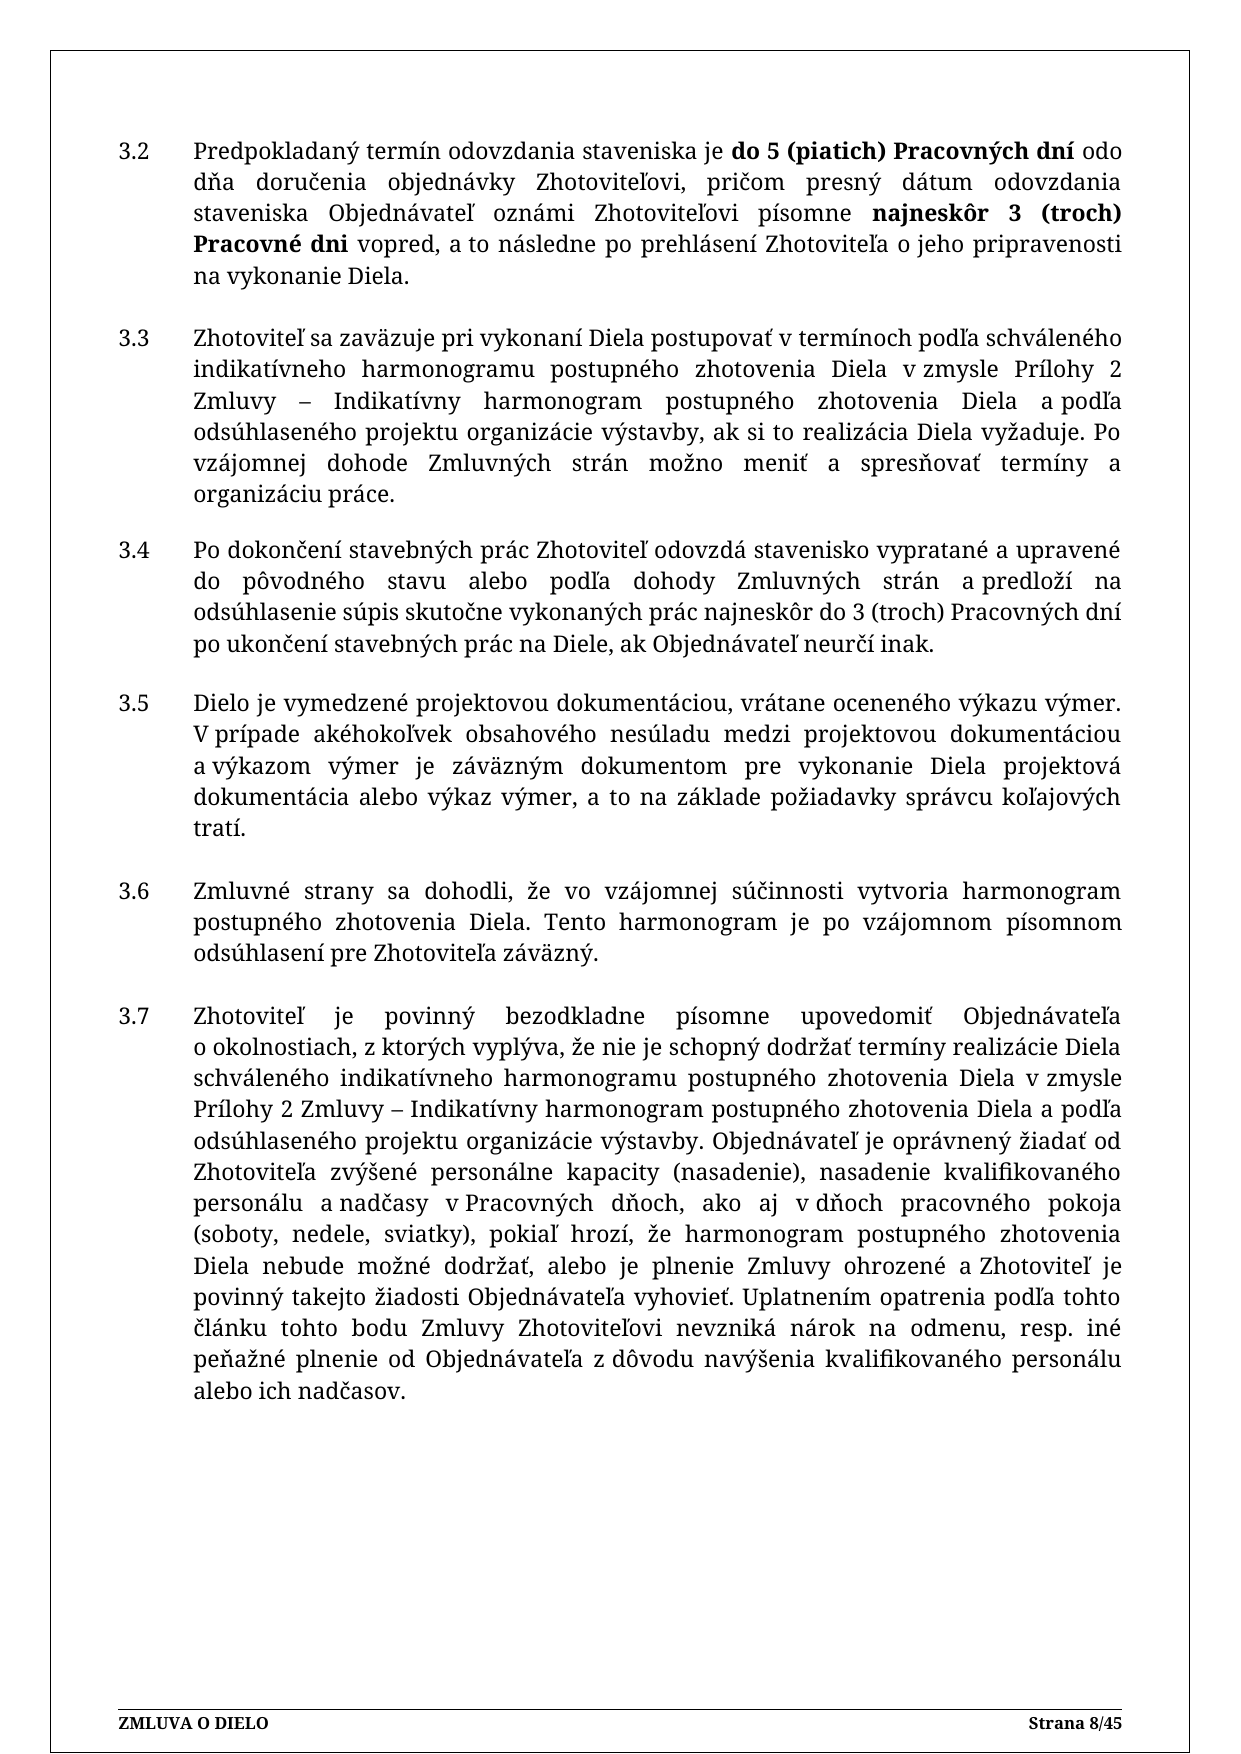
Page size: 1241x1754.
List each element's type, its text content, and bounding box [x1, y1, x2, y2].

list Zhotoviteľ je povinný bezodkladne písomne upovedomiť Objednávateľa o okolnostiach, z ktorých vyplýva, že nie je schopný dodržať termíny realizácie Diela schváleného indikatívneho harmonogramu postupného zhotovenia Diela v zmysle Prílohy 2 Zmluvy – Indikatívny harmonogram postupného zhotovenia Diela a podľa odsúhlaseného projektu organizácie výstavby. Objednávateľ je oprávnený žiadať od Zhotoviteľa zvýšené personálne kapacity (nasadenie), nasadenie kvalifikovaného personálu a nadčasy v Pracovných dňoch, ako aj v dňoch pracovného pokoja (soboty, nedele, sviatky), pokiaľ hrozí, že harmonogram postupného zhotovenia Diela nebude možné dodržať, alebo je plnenie Zmluvy ohrozené a Zhotoviteľ je povinný takejto žiadosti Objednávateľa vyhovieť. Uplatnením opatrenia podľa tohto článku tohto bodu Zmluvy Zhotoviteľovi nevzniká nárok na odmenu, resp. iné peňažné plnenie od Objednávateľa z dôvodu navýšenia kvalifikovaného personálu alebo ich nadčasov. [118, 1000, 1122, 1406]
list Predpokladaný termín odovzdania staveniska je do 5 (piatich) Pracovných dní odo dňa doručenia objednávky Zhotoviteľovi, pričom presný dátum odovzdania staveniska Objednávateľ oznámi Zhotoviteľovi písomne najneskôr 3 (troch) Pracovné dni vopred, a to následne po prehlásení Zhotoviteľa o jeho pripravenosti na vykonanie Diela. [118, 135, 1122, 291]
list Po dokončení stavebných prác Zhotoviteľ odovzdá stavenisko vypratané a upravené do pôvodného stavu alebo podľa dohody Zmluvných strán a predloží na odsúhlasenie súpis skutočne vykonaných prác najneskôr do 3 (troch) Pracovných dní po ukončení stavebných prác na Diele, ak Objednávateľ neurčí inak. [118, 534, 1122, 659]
list Zmluvné strany sa dohodli, že vo vzájomnej súčinnosti vytvoria harmonogram postupného zhotovenia Diela. Tento harmonogram je po vzájomnom písomnom odsúhlasení pre Zhotoviteľa záväzný. [118, 875, 1122, 968]
list Zhotoviteľ sa zaväzuje pri vykonaní Diela postupovať v termínoch podľa schváleného indikatívneho harmonogramu postupného zhotovenia Diela v zmysle Prílohy 2 Zmluvy – Indikatívny harmonogram postupného zhotovenia Diela a podľa odsúhlaseného projektu organizácie výstavby, ak si to realizácia Diela vyžaduje. Po vzájomnej dohode Zmluvných strán možno meniť a spresňovať termíny a organizáciu práce. [118, 322, 1122, 510]
list Dielo je vymedzené projektovou dokumentáciou, vrátane oceneného výkazu výmer. V prípade akéhokoľvek obsahového nesúladu medzi projektovou dokumentáciou a výkazom výmer je záväzným dokumentom pre vykonanie Diela projektová dokumentácia alebo výkaz výmer, a to na základe požiadavky správcu koľajových tratí. [118, 687, 1122, 843]
